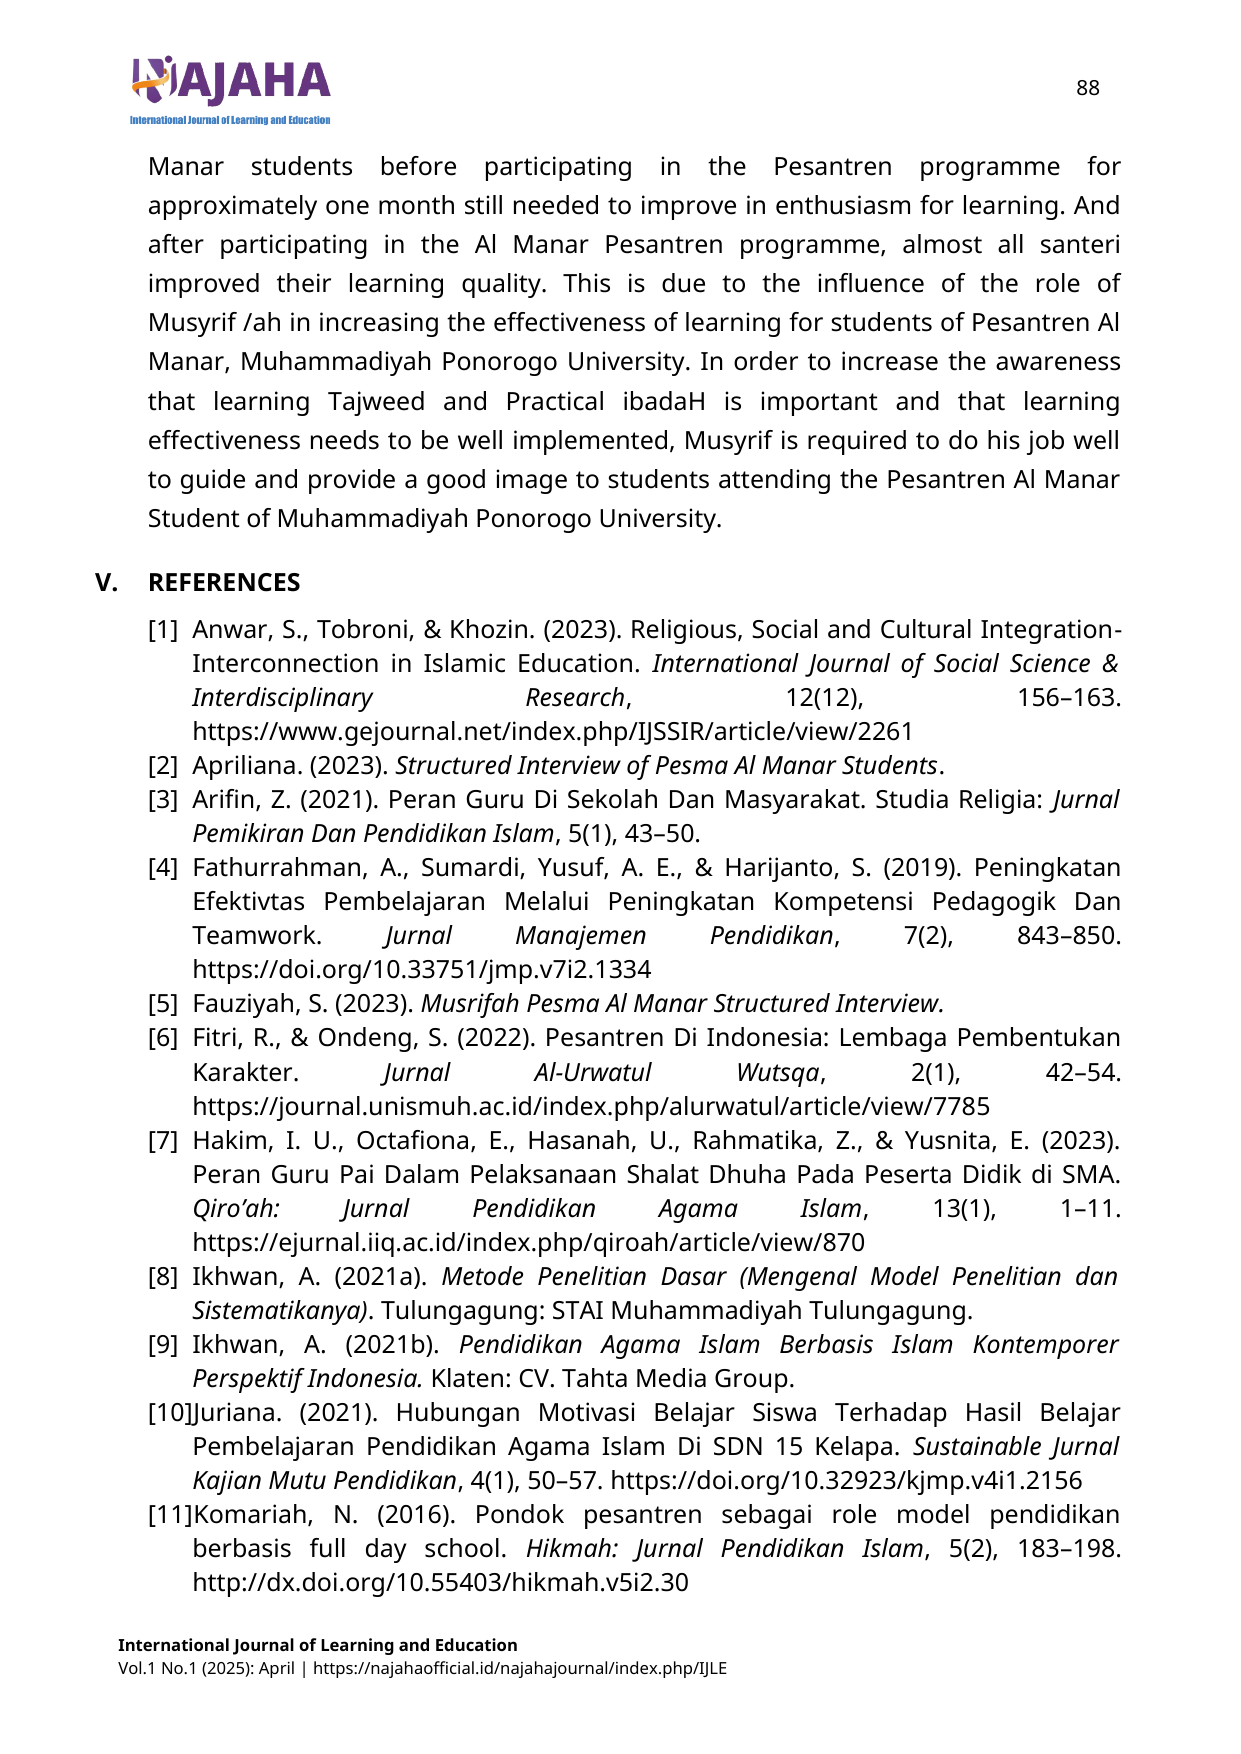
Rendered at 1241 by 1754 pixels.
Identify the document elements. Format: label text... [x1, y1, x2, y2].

list Fauziyah, S. (2023). Musrifah Pesma Al Manar Structured Interview. [148, 986, 1122, 1020]
list Fathurrahman, A., Sumardi, Yusuf, A. E., & Harijanto, S. (2019). Peningkatan Efektivtas Pembelajaran Melalui Peningkatan Kompetensi Pedagogik Dan Teamwork. Jurnal Manajemen Pendidikan, 7(2), 843–850. https://doi.org/10.33751/jmp.v7i2.1334 [148, 850, 1122, 986]
list Ikhwan, A. (2021b). Pendidikan Agama Islam Berbasis Islam Kontemporer Perspektif Indonesia. Klaten: CV. Tahta Media Group. [148, 1327, 1122, 1395]
list Komariah, N. (2016). Pondok pesantren sebagai role model pendidikan berbasis full day school. Hikmah: Jurnal Pendidikan Islam, 5(2), 183–198. http://dx.doi.org/10.55403/hikmah.v5i2.30 [148, 1497, 1122, 1599]
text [148, 148, 1122, 535]
list Anwar, S., Tobroni, & Khozin. (2023). Religious, Social and Cultural Integration-Interconnection in Islamic Education. International Journal of Social Science & Interdisciplinary Research, 12(12), 156–163. https://www.gejournal.net/index.php/IJSSIR/article/view/2261 [148, 611, 1122, 748]
picture [125, 52, 337, 128]
list Hakim, I. U., Octafiona, E., Hasanah, U., Rahmatika, Z., & Yusnita, E. (2023). Peran Guru Pai Dalam Pelaksanaan Shalat Dhuha Pada Peserta Didik di SMA. Qiro’ah: Jurnal Pendidikan Agama Islam, 13(1), 1–11. https://ejurnal.iiq.ac.id/index.php/qiroah/article/view/870 [148, 1122, 1122, 1258]
list Apriliana. (2023). Structured Interview of Pesma Al Manar Students. [148, 748, 1122, 782]
list REFERENCES [118, 565, 1122, 599]
list Arifin, Z. (2021). Peran Guru Di Sekolah Dan Masyarakat. Studia Religia: Jurnal Pemikiran Dan Pendidikan Islam, 5(1), 43–50. [148, 782, 1122, 850]
list Fitri, R., & Ondeng, S. (2022). Pesantren Di Indonesia: Lembaga Pembentukan Karakter. Jurnal Al-Urwatul Wutsqa, 2(1), 42–54. https://journal.unismuh.ac.id/index.php/alurwatul/article/view/7785 [148, 1020, 1122, 1122]
list Juriana. (2021). Hubungan Motivasi Belajar Siswa Terhadap Hasil Belajar Pembelajaran Pendidikan Agama Islam Di SDN 15 Kelapa. Sustainable Jurnal Kajian Mutu Pendidikan, 4(1), 50–57. https://doi.org/10.32923/kjmp.v4i1.2156 [148, 1395, 1122, 1497]
list Ikhwan, A. (2021a). Metode Penelitian Dasar (Mengenal Model Penelitian dan Sistematikanya). Tulungagung: STAI Muhammadiyah Tulungagung. [148, 1258, 1122, 1327]
